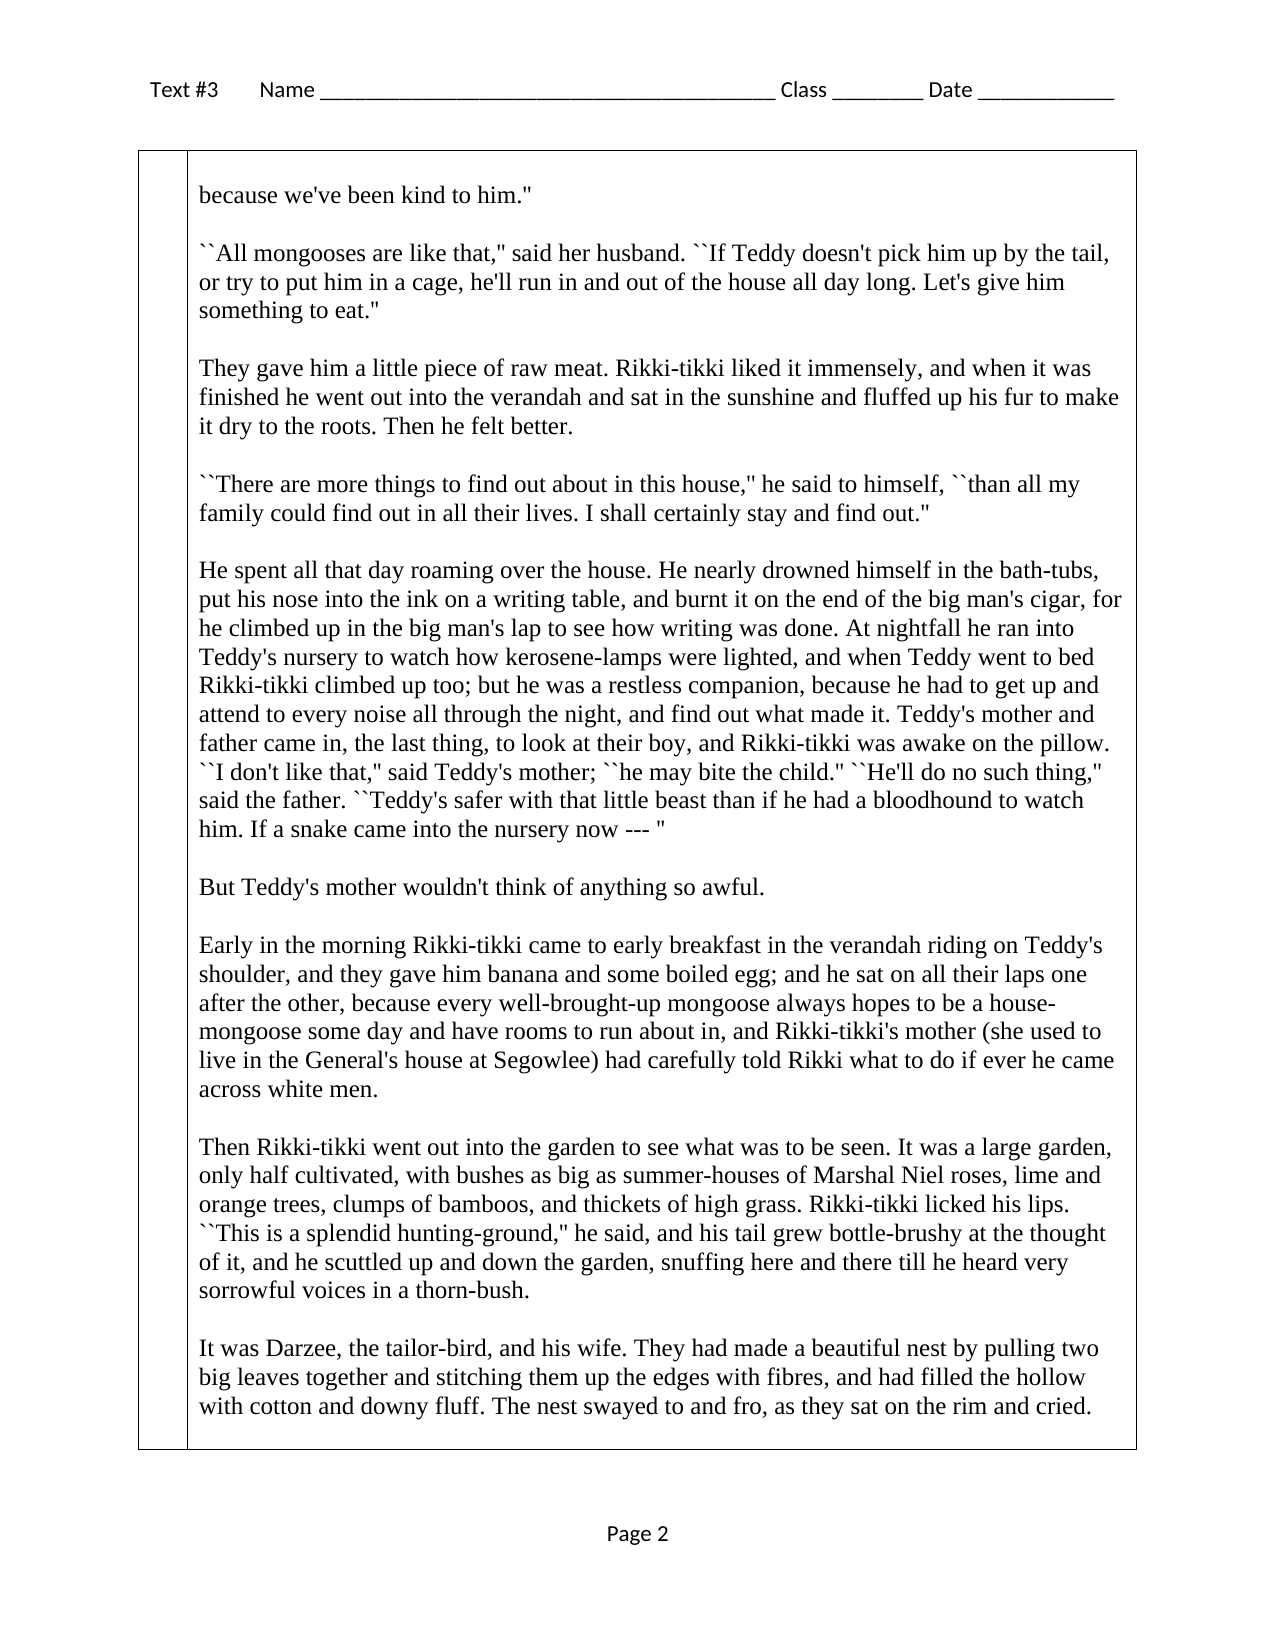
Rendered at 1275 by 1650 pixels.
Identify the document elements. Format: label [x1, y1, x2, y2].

table_header [188, 151, 1136, 1449]
table_header [139, 151, 187, 1449]
